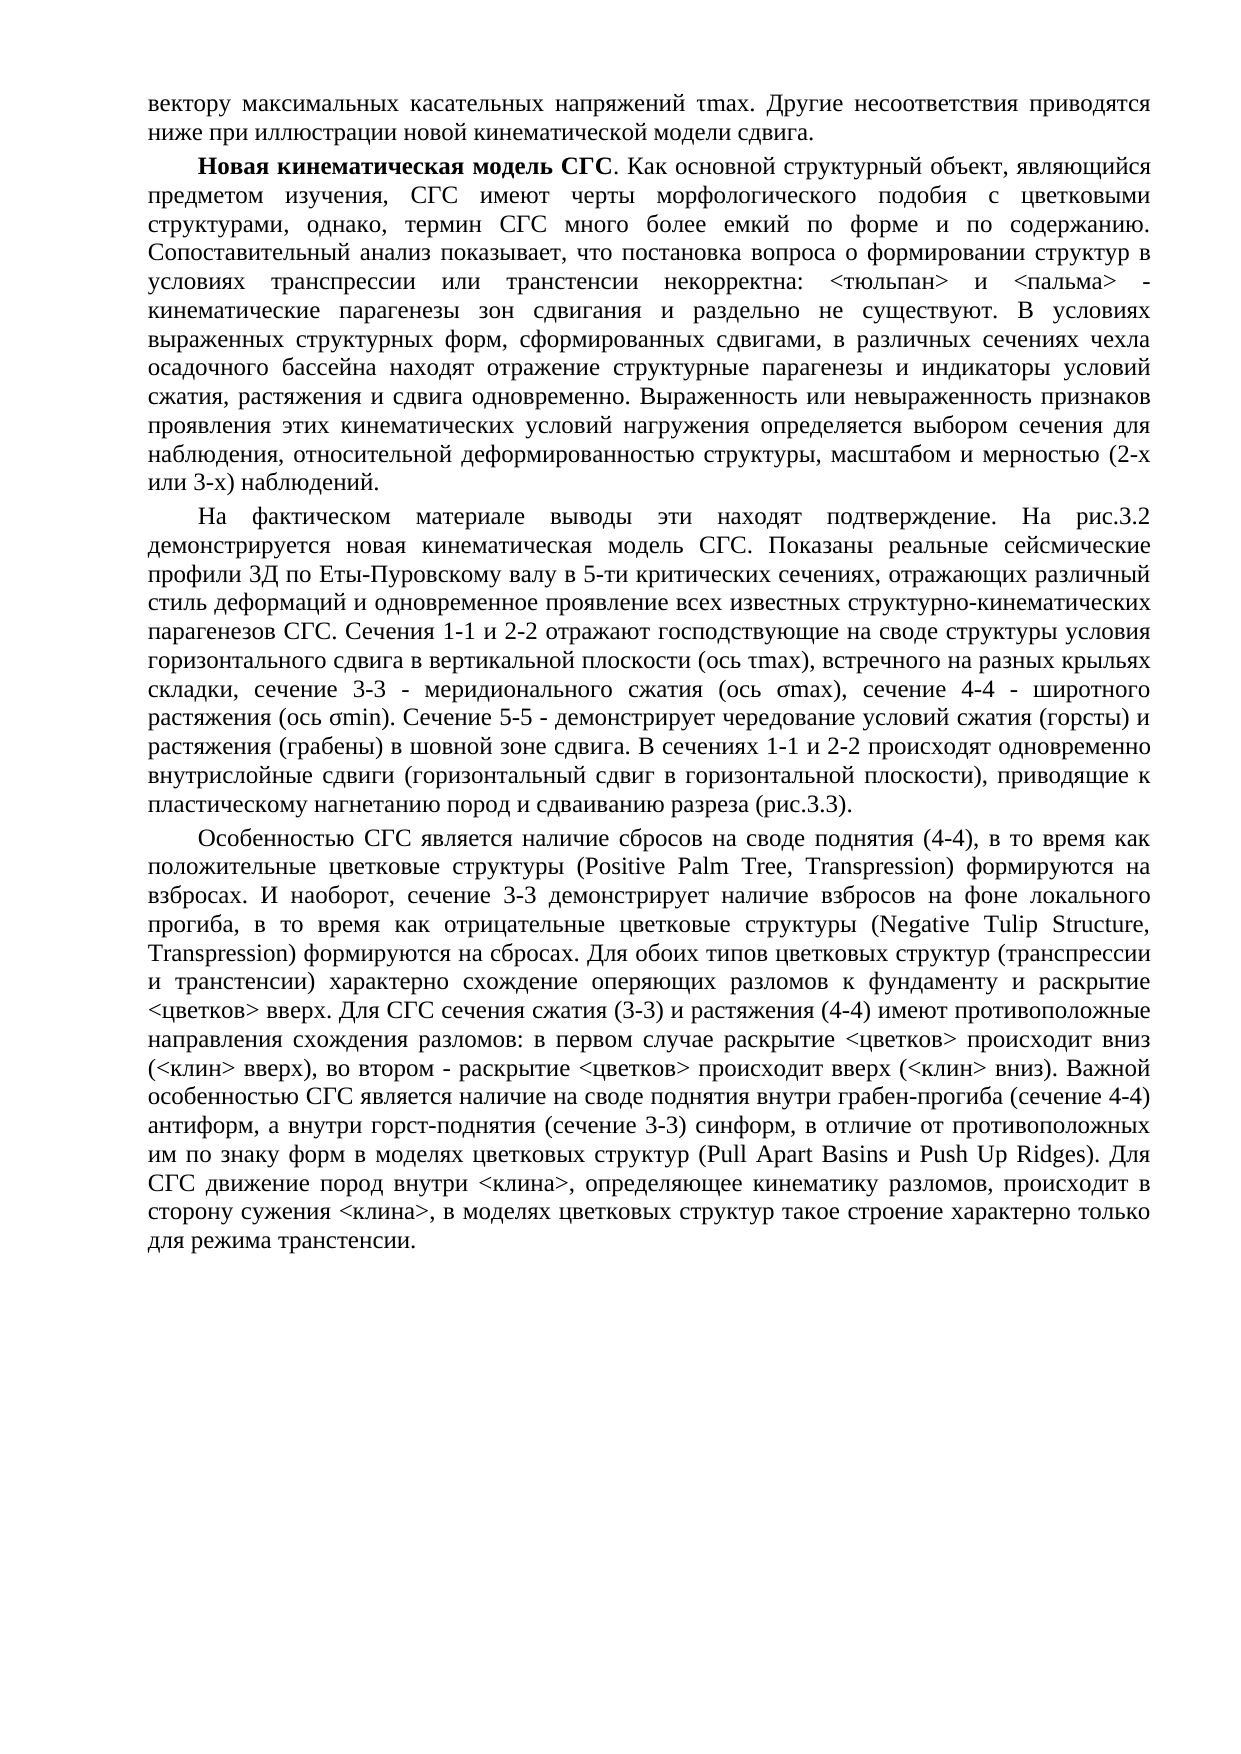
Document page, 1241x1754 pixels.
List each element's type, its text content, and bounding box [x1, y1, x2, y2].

text На фактическом материале выводы эти находят подтверждение. На рис.3.2 демонстрируется новая кинематическая модель СГС. Показаны реальные сейсмические профили 3Д по Еты-Пуровскому валу в 5-ти критических сечениях, отражающих различный стиль деформаций и одновременное проявление всех известных структурно-кинематических парагенезов СГС. Сечения 1-1 и 2-2 отражают господствующие на своде структуры условия горизонтального сдвига в вертикальной плоскости (ось τmax), встречного на разных крыльях складки, сечение 3-3 - меридионального сжатия (ось σmax), сечение 4-4 - широтного растяжения (ось σmin). Сечение 5-5 - демонстрирует чередование условий сжатия (горсты) и растяжения (грабены) в шовной зоне сдвига. В сечениях 1-1 и 2-2 происходят одновременно внутрислойные сдвиги (горизонтальный сдвиг в горизонтальной плоскости), приводящие к пластическому нагнетанию пород и сдваиванию разреза (рис.3.3). [148, 501, 1152, 817]
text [148, 88, 1152, 146]
text Особенностью СГС является наличие сбросов на своде поднятия (4-4), в то время как положительные цветковые структуры (Positive Palm Tree, Transpression) формируются на взбросах. И наоборот, сечение 3-3 демонстрирует наличие взбросов на фоне локального прогиба, в то время как отрицательные цветковые структуры (Negative Tulip Structure, Transpression) формируются на сбросах. Для обоих типов цветковых структур (транспрессии и транстенсии) характерно схождение оперяющих разломов к фундаменту и раскрытие <цветков> вверх. Для СГС сечения сжатия (3-3) и растяжения (4-4) имеют противоположные направления схождения разломов: в первом случае раскрытие <цветков> происходит вниз (<клин> вверх), во втором - раскрытие <цветков> происходит вверх (<клин> вниз). Важной особенностью СГС является наличие на своде поднятия внутри грабен-прогиба (сечение 4-4) антиформ, а внутри горст-поднятия (сечение 3-3) синформ, в отличие от противоположных им по знаку форм в моделях цветковых структур (Pull Apart Basins и Push Up Ridges). Для СГС движение пород внутри <клина>, определяющее кинематику разломов, происходит в сторону сужения <клина>, в моделях цветковых структур такое строение характерно только для режима транстенсии. [148, 823, 1152, 1254]
text Новая кинематическая модель СГС. Как основной структурный объект, являющийся предметом изучения, СГС имеют черты морфологического подобия с цветковыми структурами, однако, термин СГС много более емкий по форме и по содержанию. Сопоставительный анализ показывает, что постановка вопроса о формировании структур в условиях транспрессии или транстенсии некорректна: <тюльпан> и <пальма> - кинематические парагенезы зон сдвигания и раздельно не существуют. В условиях выраженных структурных форм, сформированных сдвигами, в различных сечениях чехла осадочного бассейна находят отражение структурные парагенезы и индикаторы условий сжатия, растяжения и сдвига одновременно. Выраженность или невыраженность признаков проявления этих кинематических условий нагружения определяется выбором сечения для наблюдения, относительной деформированностью структуры, масштабом и мерностью (2-х или 3-х) наблюдений. [148, 151, 1152, 496]
